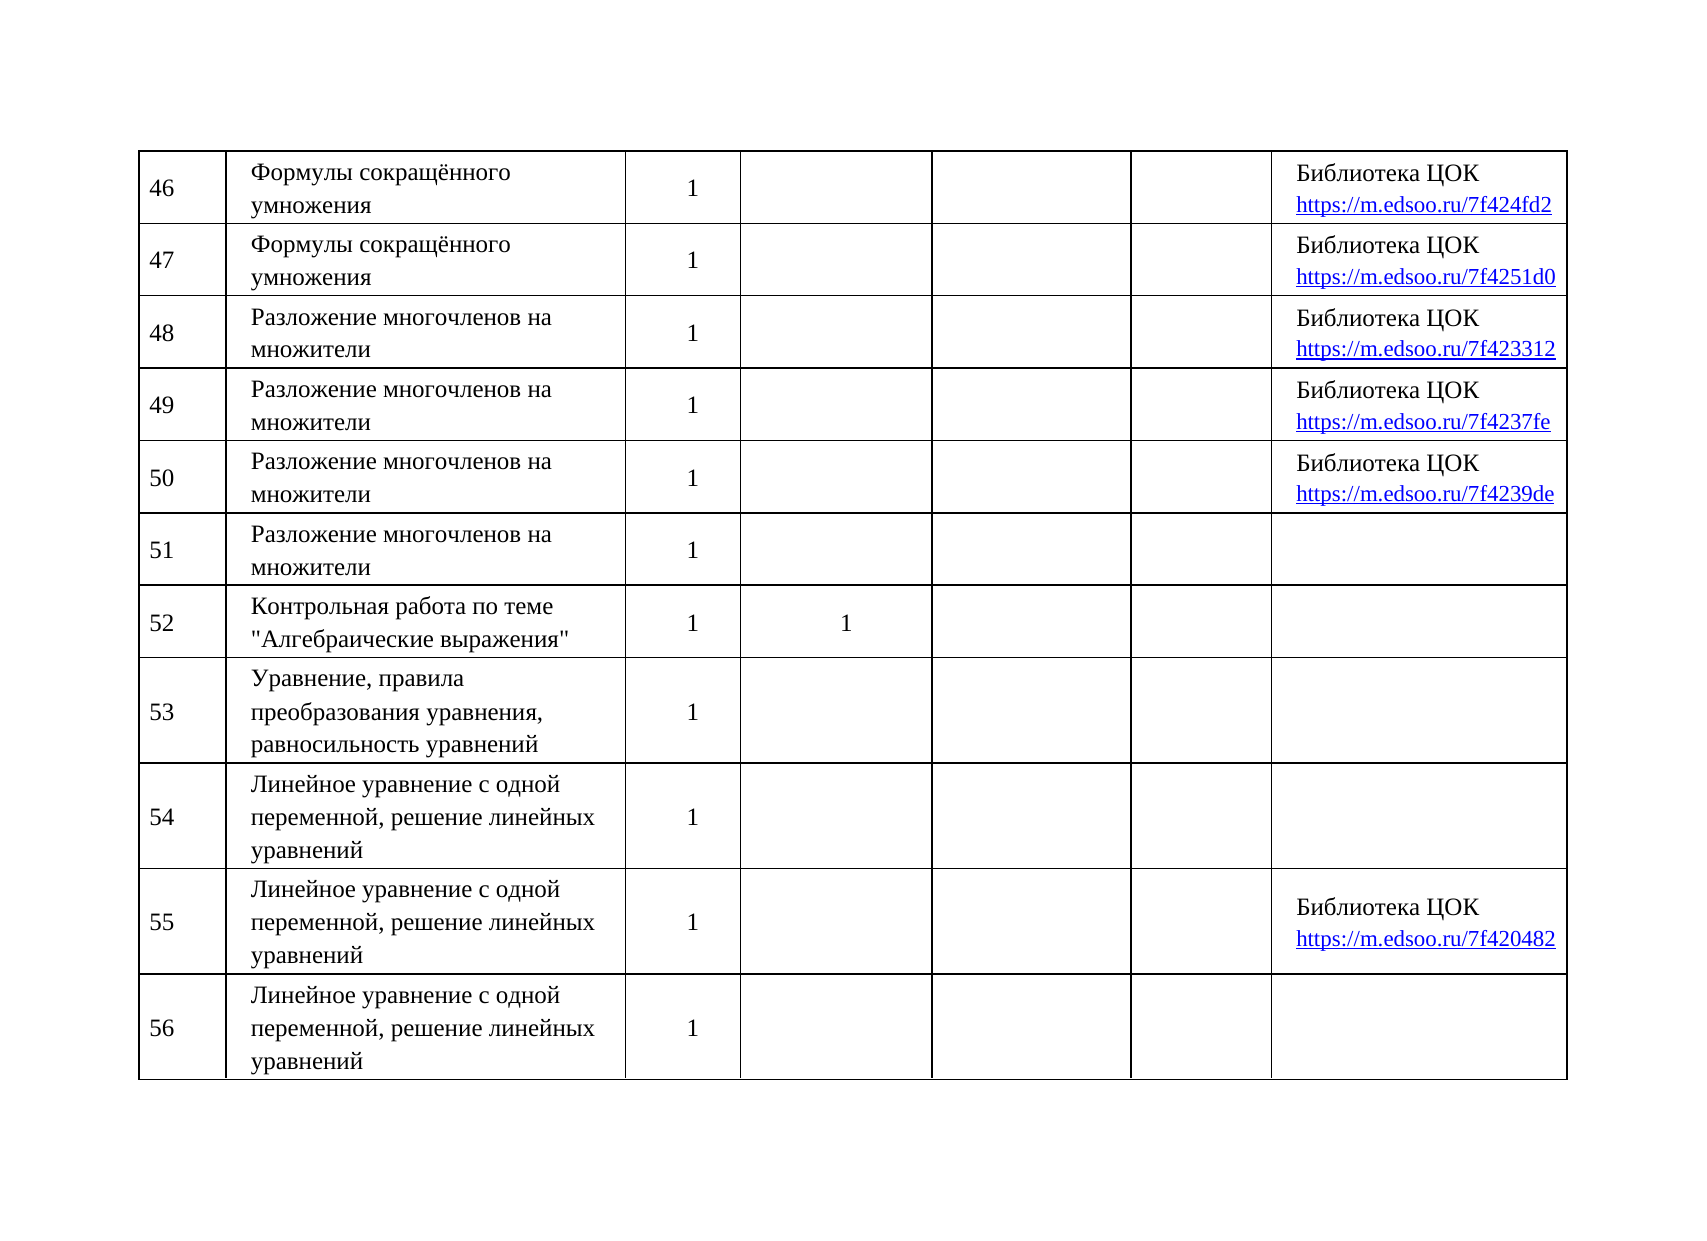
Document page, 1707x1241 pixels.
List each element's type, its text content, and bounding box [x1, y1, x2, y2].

table_cell [933, 975, 1130, 1078]
table_cell [1132, 514, 1271, 584]
table_cell [1132, 296, 1271, 367]
table_cell 54 [140, 764, 225, 868]
table_cell [1132, 441, 1271, 512]
table_cell 51 [140, 514, 225, 584]
table_cell [741, 869, 931, 973]
table_cell [741, 975, 931, 1078]
table_cell [741, 152, 931, 222]
table_cell [741, 514, 931, 584]
table_cell Линейное уравнение с одной переменной, решение линейных уравнений [227, 764, 625, 868]
table_cell [1132, 369, 1271, 439]
table_cell Разложение многочленов на множители [227, 369, 625, 439]
table_cell [1272, 658, 1566, 762]
table_cell [1272, 514, 1566, 584]
table_cell 52 [140, 586, 225, 657]
table_cell [741, 658, 931, 762]
table_cell [1272, 764, 1566, 868]
table_cell 49 [140, 369, 225, 439]
table_cell [1272, 586, 1566, 657]
table_cell Библиотека ЦОК https://m.edsoo.ru/7f4237fe [1272, 369, 1566, 439]
table_cell 48 [140, 296, 225, 367]
table_cell 1 [626, 586, 740, 657]
table_cell Линейное уравнение с одной переменной, решение линейных уравнений [227, 869, 625, 973]
table_cell [933, 586, 1130, 657]
table_cell [741, 296, 931, 367]
table_cell 50 [140, 441, 225, 512]
table_cell [1132, 975, 1271, 1078]
table_cell [741, 764, 931, 868]
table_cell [227, 152, 625, 222]
table_cell [1132, 869, 1271, 973]
table_cell [1132, 658, 1271, 762]
table_cell 1 [626, 869, 740, 973]
table_cell Уравнение, правила преобразования уравнения, равносильность уравнений [227, 658, 625, 762]
table_cell 47 [140, 224, 225, 295]
table_cell [1132, 764, 1271, 868]
table_cell Формулы сокращённого умножения [227, 224, 625, 295]
table_cell [933, 869, 1130, 973]
table_cell 55 [140, 869, 225, 973]
table_cell Библиотека ЦОК https://m.edsoo.ru/7f424fd2 [1272, 152, 1566, 222]
table_cell [741, 441, 931, 512]
table_cell Разложение многочленов на множители [227, 441, 625, 512]
table_cell 1 [626, 224, 740, 295]
table_cell Библиотека ЦОК https://m.edsoo.ru/7f420482 [1272, 869, 1566, 973]
table_cell 1 [626, 975, 740, 1078]
table_cell Библиотека ЦОК https://m.edsoo.ru/7f4239de [1272, 441, 1566, 512]
table_cell [1132, 152, 1271, 222]
table_cell 1 [626, 514, 740, 584]
table_cell [933, 224, 1130, 295]
table_cell [1132, 224, 1271, 295]
table_cell [1132, 586, 1271, 657]
table_cell Линейное уравнение с одной переменной, решение линейных уравнений [227, 975, 625, 1078]
table_cell [741, 369, 931, 439]
table_cell 1 [626, 441, 740, 512]
table_cell [1272, 975, 1566, 1078]
table_cell 1 [741, 586, 931, 657]
table_cell 1 [626, 658, 740, 762]
table_cell 53 [140, 658, 225, 762]
table_cell [933, 514, 1130, 584]
table_cell 1 [626, 296, 740, 367]
table_cell [933, 764, 1130, 868]
table_cell Контрольная работа по теме "Алгебраические выражения" [227, 586, 625, 657]
table_cell 1 [626, 152, 740, 222]
table_cell 56 [140, 975, 225, 1078]
table_cell 46 [140, 152, 225, 222]
table_cell [933, 152, 1130, 222]
table_cell 1 [626, 369, 740, 439]
table_cell [741, 224, 931, 295]
table_cell Библиотека ЦОК https://m.edsoo.ru/7f423312 [1272, 296, 1566, 367]
table_cell Разложение многочленов на множители [227, 514, 625, 584]
table_cell Разложение многочленов на множители [227, 296, 625, 367]
table_cell Библиотека ЦОК https://m.edsoo.ru/7f4251d0 [1272, 224, 1566, 295]
table_cell [933, 296, 1130, 367]
table_cell 1 [626, 764, 740, 868]
table_cell [933, 441, 1130, 512]
table_cell [933, 658, 1130, 762]
table_cell [933, 369, 1130, 439]
